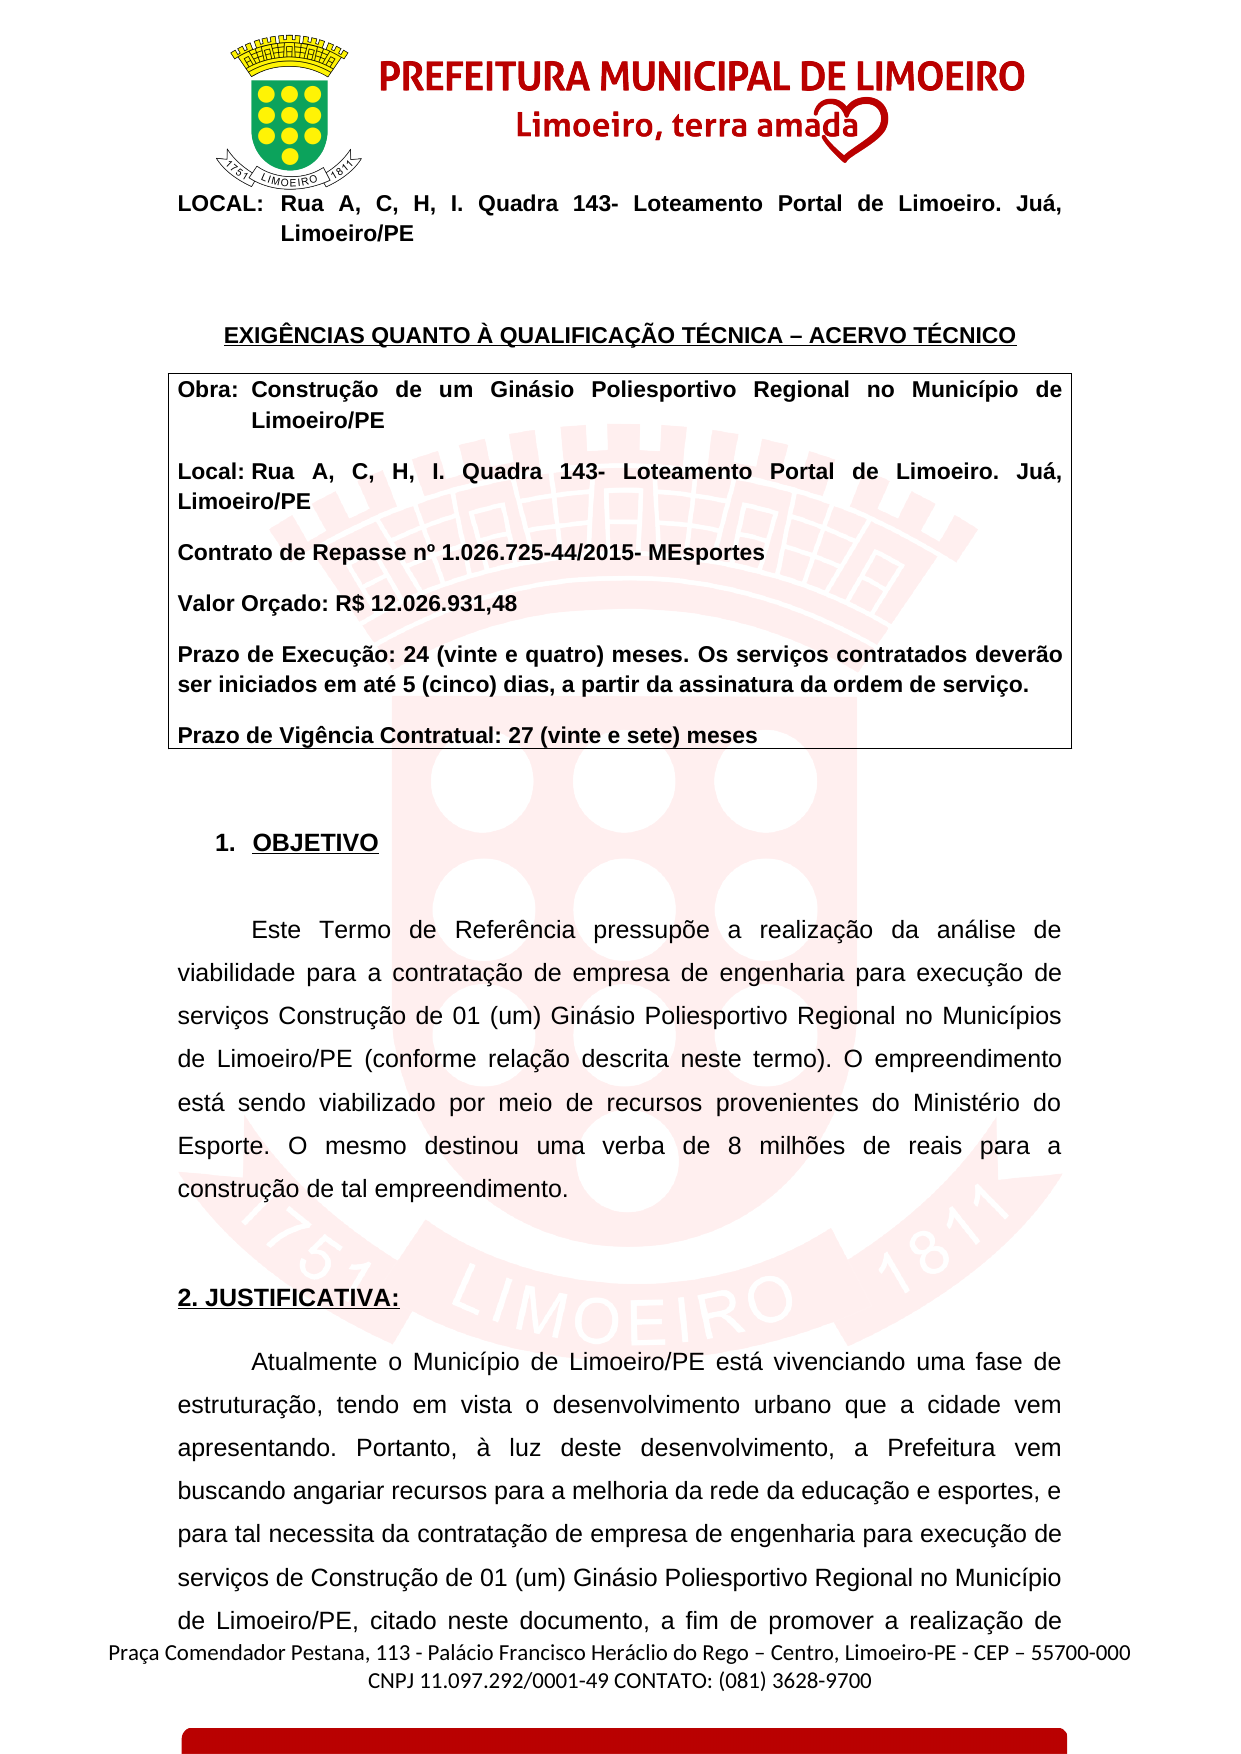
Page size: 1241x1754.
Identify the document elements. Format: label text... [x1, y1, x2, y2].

list OBJETIVO [215, 828, 1063, 857]
picture [215, 34, 1025, 148]
text Obra: Construção de um Ginásio Poliesportivo Regional no Município de Limoeiro/PE [169, 374, 1071, 433]
text Este Termo de Referência pressupõe a realização da análise de viabilidade para a contratação de empresa de engenharia para execução de serviços Construção de 01 (um) Ginásio Poliesportivo Regional no Municípios de Limoeiro/PE (conforme relação descrita neste termo). O empreendimento está sendo viabilizado por meio de recursos provenientes do Ministério do Esporte. O mesmo destinou uma verba de 8 milhões de reais para a construção de tal empreendimento. [177, 915, 1063, 1202]
text 2. JUSTIFICATIVA: [177, 1283, 1063, 1312]
text LOCAL: Rua A, C, H, I. Quadra 143- Loteamento Portal de Limoeiro. Juá, Limoeiro/PE [177, 148, 1063, 246]
text EXIGÊNCIAS QUANTO À QUALIFICAÇÃO TÉCNICA – ACERVO TÉCNICO [177, 322, 1063, 348]
text Valor Orçado: R$ 12.026.931,48 [169, 587, 1071, 616]
picture [181, 1728, 1068, 1754]
text Local: Rua A, C, H, I. Quadra 143- Loteamento Portal de Limoeiro. Juá, Limoeiro/PE [169, 454, 1071, 514]
text Contrato de Repasse nº 1.026.725-44/2015- MEsportes [169, 536, 1071, 565]
text Prazo de Execução: 24 (vinte e quatro) meses. Os serviços contratados deverão ser iniciados em até 5 (cinco) dias, a partir da assinatura da ordem de serviço. [169, 638, 1071, 697]
text Prazo de Vigência Contratual: 27 (vinte e sete) meses [169, 719, 1071, 748]
